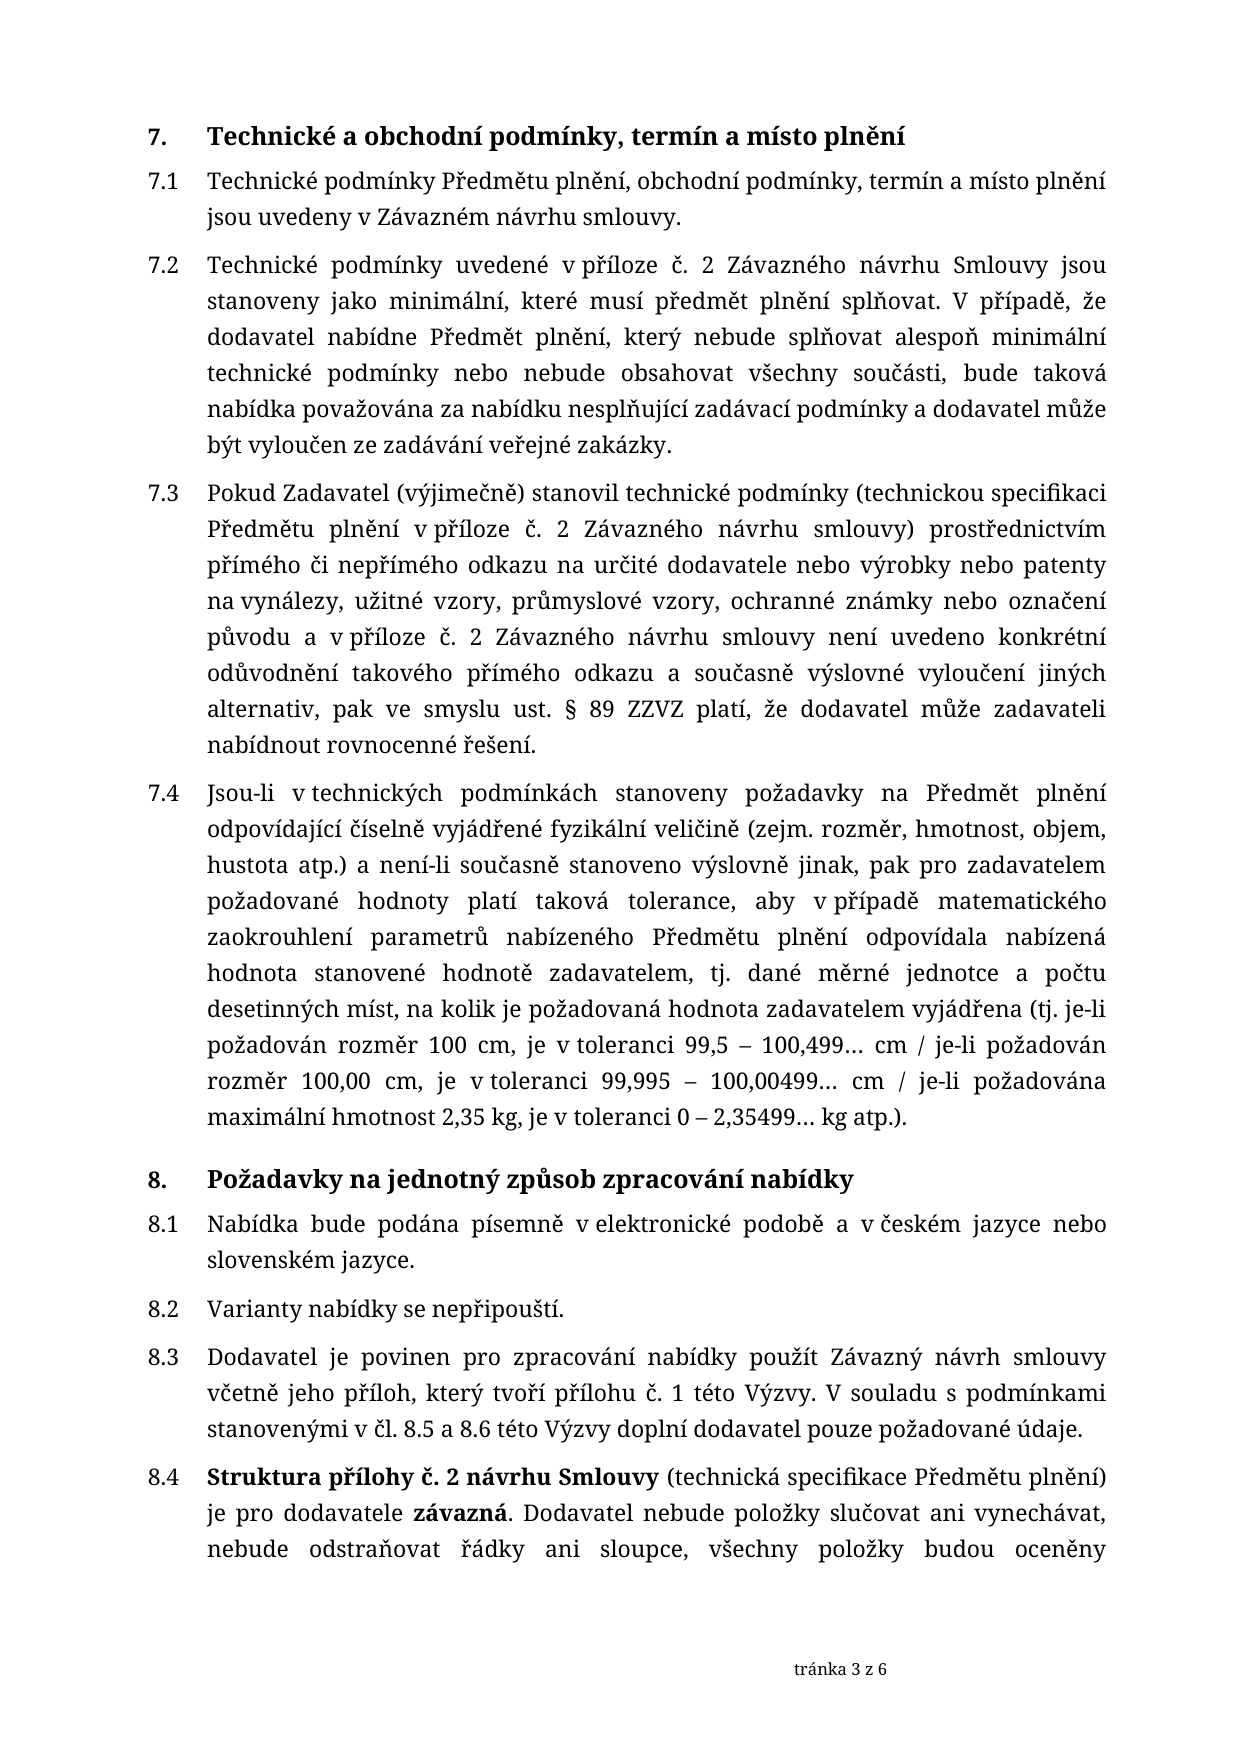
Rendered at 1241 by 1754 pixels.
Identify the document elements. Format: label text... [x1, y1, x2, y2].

list Varianty nabídky se nepřipouští. [148, 1292, 1107, 1324]
list Nabídka bude podána písemně v elektronické podobě a v českém jazyce nebo slovenském jazyce. [148, 1208, 1107, 1275]
list Dodavatel je povinen pro zpracování nabídky použít Závazný návrh smlouvy včetně jeho příloh, který tvoří přílohu č. 1 této Výzvy. V souladu s podmínkami stanovenými v čl. 8.5 a 8.6 této Výzvy doplní dodavatel pouze požadované údaje. [148, 1341, 1107, 1444]
list Jsou-li v technických podmínkách stanoveny požadavky na Předmět plnění odpovídající číselně vyjádřené fyzikální veličině (zejm. rozměr, hmotnost, objem, hustota atp.) a není-li současně stanoveno výslovně jinak, pak pro zadavatelem požadované hodnoty platí taková tolerance, aby v případě matematického zaokrouhlení parametrů nabízeného Předmětu plnění odpovídala nabízená hodnota stanovené hodnotě zadavatelem, tj. dané měrné jednotce a počtu desetinných míst, na kolik je požadovaná hodnota zadavatelem vyjádřena (tj. je-li požadován rozměr 100 cm, je v toleranci 99,5 – 100,499… cm / je-li požadován rozměr 100,00 cm, je v toleranci 99,995 – 100,00499… cm / je-li požadována maximální hmotnost 2,35 kg, je v toleranci 0 – 2,35499… kg atp.). [148, 777, 1107, 1132]
list Pokud Zadavatel (výjimečně) stanovil technické podmínky (technickou specifikaci Předmětu plnění v příloze č. 2 Závazného návrhu smlouvy) prostřednictvím přímého či nepřímého odkazu na určité dodavatele nebo výrobky nebo patenty na vynálezy, užitné vzory, průmyslové vzory, ochranné známky nebo označení původu a v příloze č. 2 Závazného návrhu smlouvy není uvedeno konkrétní odůvodnění takového přímého odkazu a současně výslovné vyloučení jiných alternativ, pak ve smyslu ust. § 89 ZZVZ platí, že dodavatel může zadavateli nabídnout rovnocenné řešení. [148, 477, 1107, 760]
list Technické podmínky uvedené v příloze č. 2 Závazného návrhu Smlouvy jsou stanoveny jako minimální, které musí předmět plnění splňovat. V případě, že dodavatel nabídne Předmět plnění, který nebude splňovat alespoň minimální technické podmínky nebo nebude obsahovat všechny součásti, bude taková nabídka považována za nabídku nesplňující zadávací podmínky a dodavatel může být vyloučen ze zadávání veřejné zakázky. [148, 249, 1107, 460]
list Technické podmínky Předmětu plnění, obchodní podmínky, termín a místo plnění jsou uvedeny v Závazném návrhu smlouvy. [148, 165, 1107, 232]
subtitle Technické a obchodní podmínky, termín a místo plnění [148, 118, 1107, 152]
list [148, 1461, 1107, 1564]
subtitle Požadavky na jednotný způsob zpracování nabídky [148, 1162, 1107, 1196]
